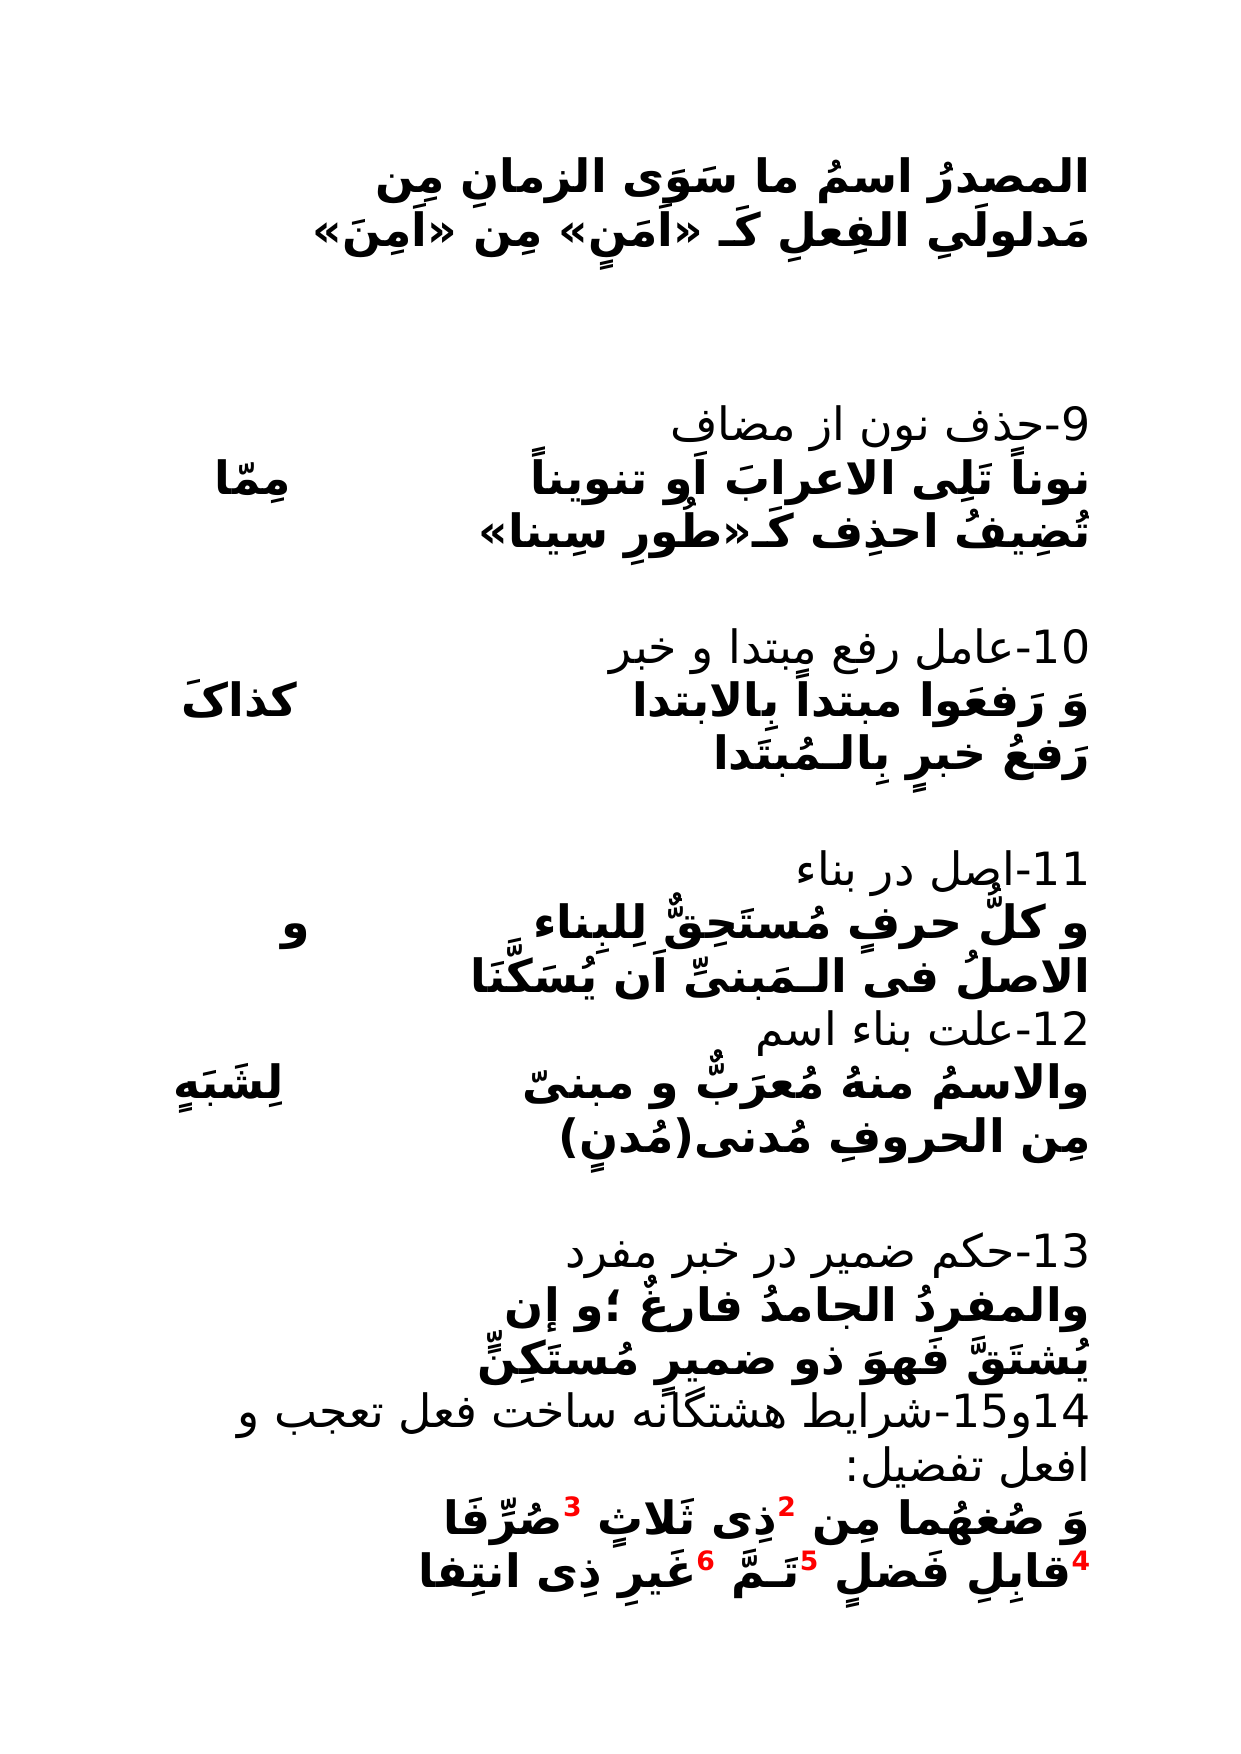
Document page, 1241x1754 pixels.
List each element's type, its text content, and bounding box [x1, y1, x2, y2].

text والاسمُ منهُ مُعرَبٌّ و مبنیّ لِشَبَهٍ مِن الحروفِ مُدنی(مُدنٍ) [150, 1056, 1090, 1163]
text وَ صُغهُما مِن 2ذِی ثَلاثٍ 3صُرِّفَا 4قابِلِ فَضلٍ 5تَـمَّ 6غَیرِ ذِی انتِفا [150, 1492, 1090, 1599]
text 12-علت بناء اسم [150, 1003, 1090, 1056]
text 14و15-شرایط هشتگانه ساخت فعل تعجب و افعل تفضیل: [150, 1385, 1090, 1492]
text 10-عامل رفع مبتدا و خبر [150, 621, 1090, 674]
text و کلُّ حرفٍ مُستَحِقٌّ لِلبِناء و الاصلُ فی الـمَبنیِّ اَن یُسَکَّنَا [150, 896, 1090, 1003]
text وَ رَفعَوا مبتداً بِالابتدا کذاکَ رَفعُ خبرٍ بِالـمُبتَدا [150, 674, 1090, 781]
text 13-حکم ضمیر در خبر مفرد [150, 1225, 1090, 1279]
text 11-اصل در بناء [150, 843, 1090, 896]
text والمفردُ الجامدُ فارغٌ ؛و إن یُشتَقَّ فَهوَ ذو ضمیرٍ مُستَکِنٍّ [150, 1279, 1090, 1385]
text نوناً تَلِی الاعرابَ اَو تنویناً مِمّا تُضِیفُ احذِف کَـ«طُورِ سِینا» [150, 451, 1090, 558]
text المصدرُ اسمُ ما سَوَی الزمانِ مِن مَدلولَیِ الفِعلِ کَـ «اَمَنٍ» مِن «اَمِنَ» [150, 150, 1090, 257]
text 9-حذف نون از مضاف [150, 398, 1090, 451]
